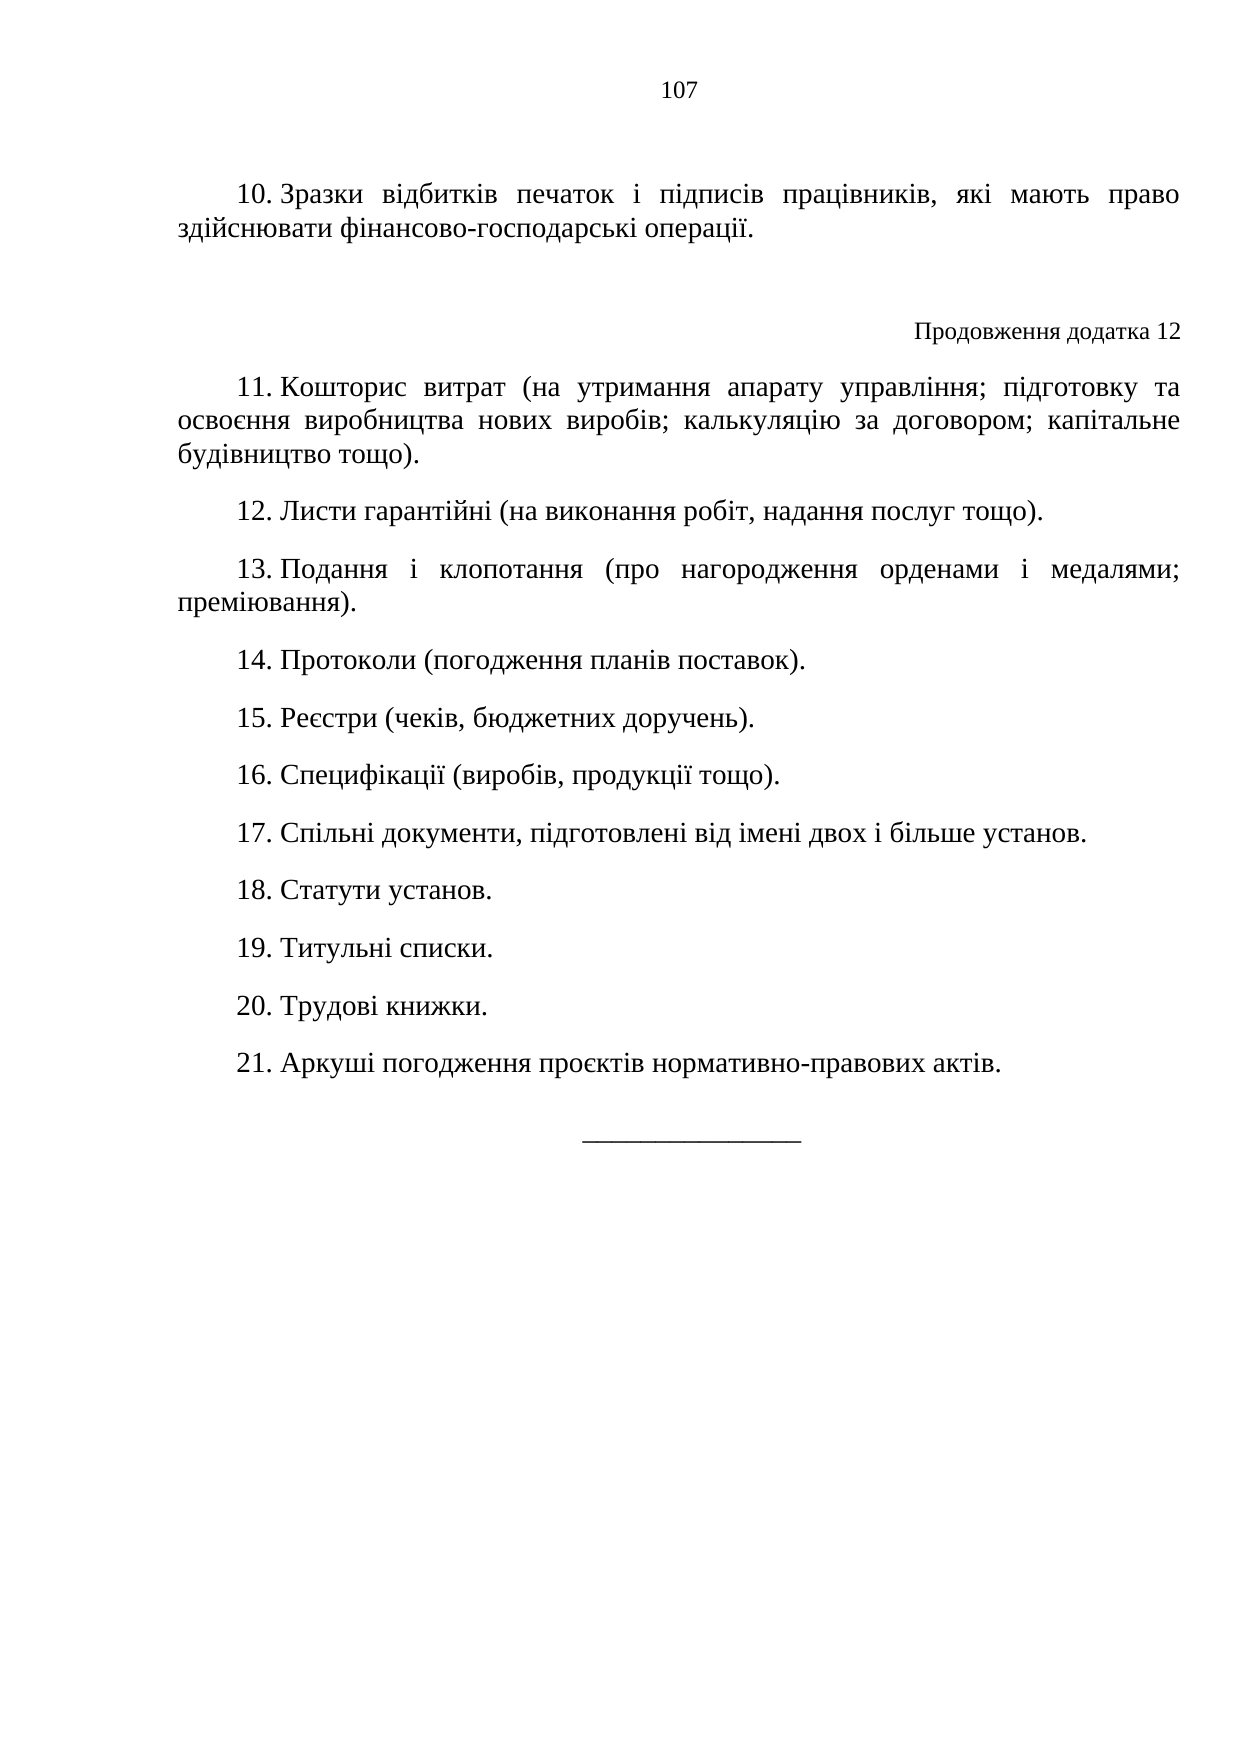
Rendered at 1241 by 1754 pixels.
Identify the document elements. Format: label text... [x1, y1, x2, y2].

text 21. Аркуші погодження проєктів нормативно-правових актів. [177, 1045, 1181, 1079]
text 13. Подання і клопотання (про нагородження орденами і медалями; преміювання). [177, 551, 1181, 618]
text Продовження додатка 12 [177, 316, 1181, 344]
text 17. Спільні документи, підготовлені від імені двох і більше установ. [177, 815, 1181, 848]
text 10. Зразки відбитків печаток і підписів працівників, які мають право здійснювати фінансово-господарські операції. [177, 177, 1181, 244]
text 12. Листи гарантійні (на виконання робіт, надання послуг тощо). [177, 493, 1181, 527]
text 11. Кошторис витрат (на утримання апарату управління; підготовку та освоєння виробництва нових виробів; калькуляцію за договором; капітальне будівництво тощо). [177, 369, 1181, 469]
text 20. Трудові книжки. [177, 988, 1181, 1021]
text 16. Специфікації (виробів, продукції тощо). [177, 757, 1181, 791]
text 19. Титульні списки. [177, 930, 1181, 964]
text _______________ [177, 1112, 1181, 1146]
text 14. Протоколи (погодження планів поставок). [177, 642, 1181, 676]
text 15. Реєстри (чеків, бюджетних доручень). [177, 700, 1181, 733]
text 18. Статути установ. [177, 872, 1181, 906]
